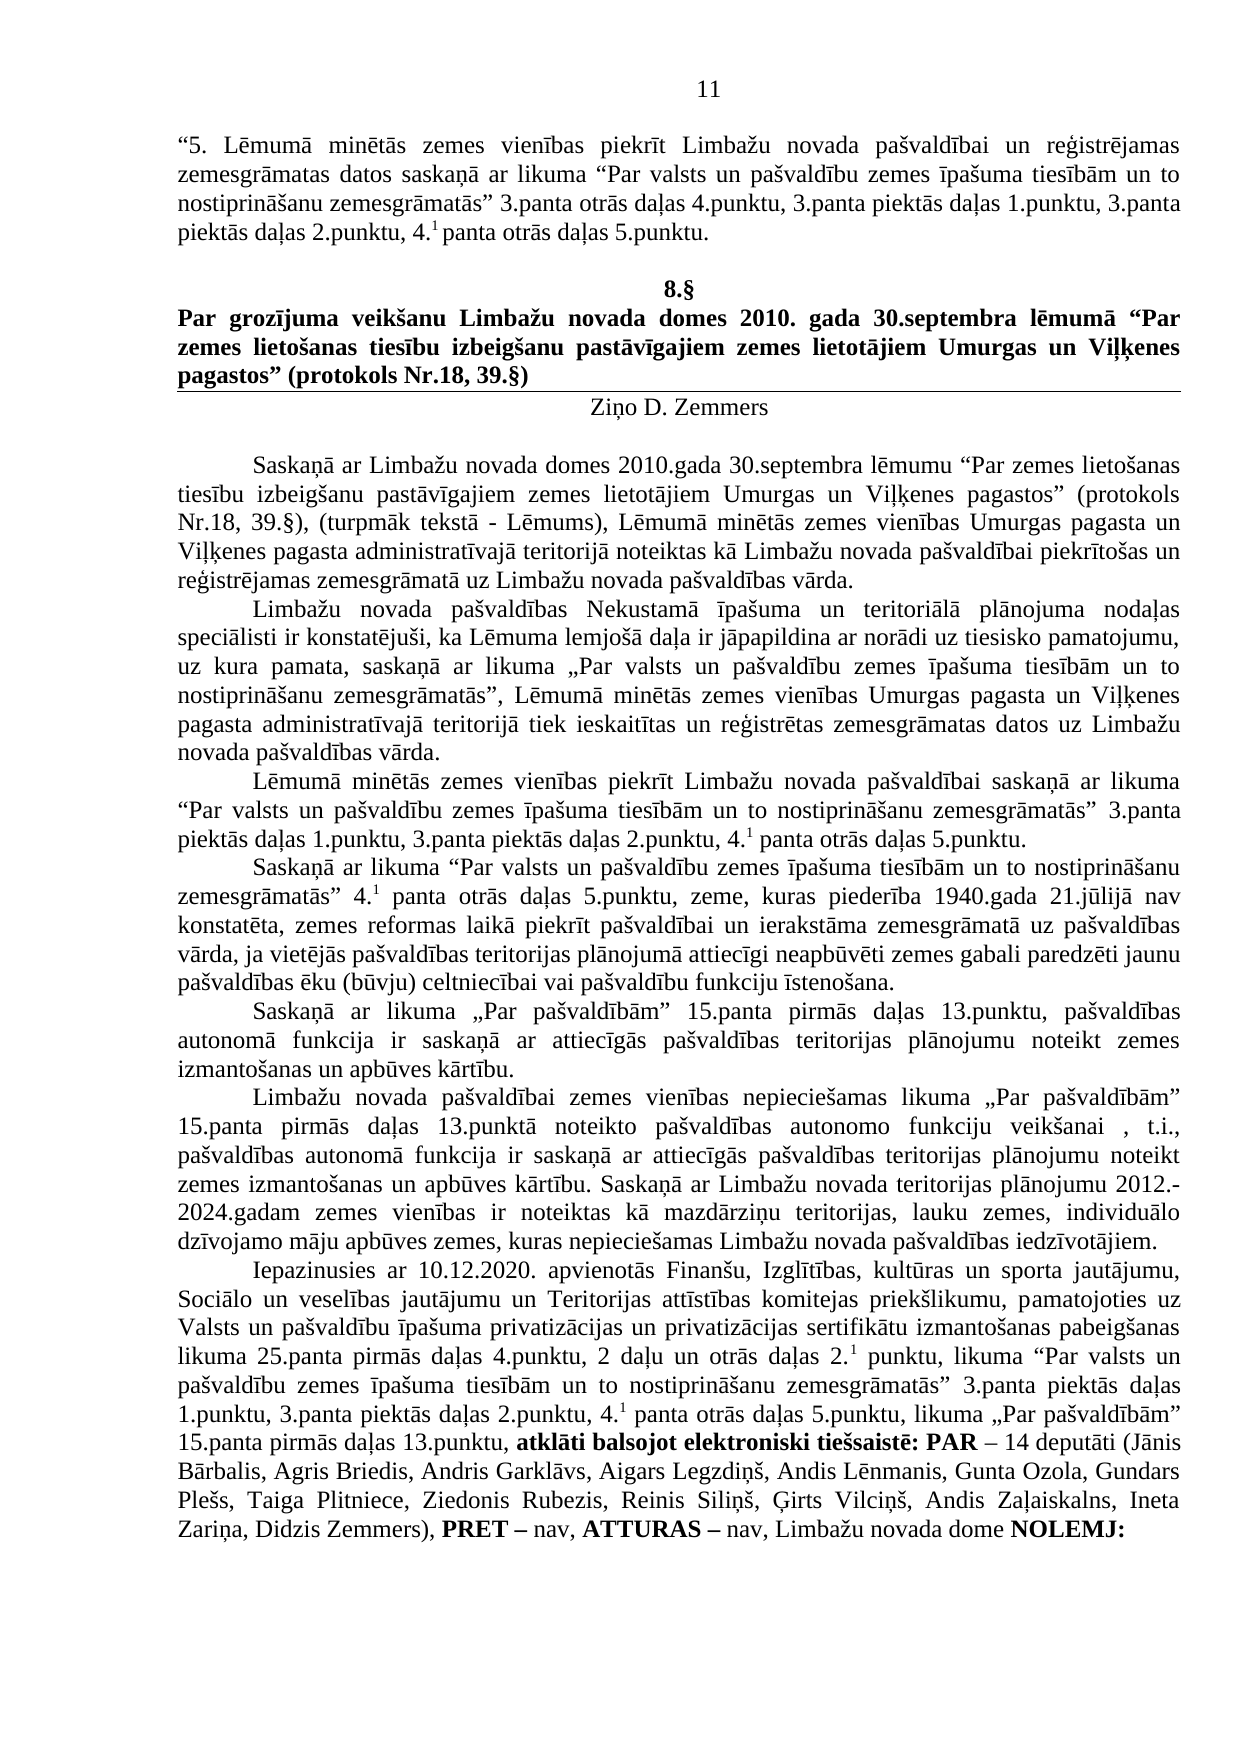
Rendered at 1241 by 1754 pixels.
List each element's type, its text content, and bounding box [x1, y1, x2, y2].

text Limbažu novada pašvaldības Nekustamā īpašuma un teritoriālā plānojuma nodaļas speciālisti ir konstatējuši, ka Lēmuma lemjošā daļa ir jāpapildina ar norādi uz tiesisko pamatojumu, uz kura pamata, saskaņā ar likuma „Par valsts un pašvaldību zemes īpašuma tiesībām un to nostiprināšanu zemesgrāmatās”, Lēmumā minētās zemes vienības Umurgas pagasta un Viļķenes pagasta administratīvajā teritorijā tiek ieskaitītas un reģistrētas zemesgrāmatas datos uz Limbažu novada pašvaldības vārda. [177, 594, 1181, 766]
text Iepazinusies ar 10.12.2020. apvienotās Finanšu, Izglītības, kultūras un sporta jautājumu, Sociālo un veselības jautājumu un Teritorijas attīstības komitejas priekšlikumu, pamatojoties uz Valsts un pašvaldību īpašuma privatizācijas un privatizācijas sertifikātu izmantošanas pabeigšanas likuma 25.panta pirmās daļas 4.punktu, 2 daļu un otrās daļas 2.1 punktu, likuma “Par valsts un pašvaldību zemes īpašuma tiesībām un to nostiprināšanu zemesgrāmatās” 3.panta piektās daļas 1.punktu, 3.panta piektās daļas 2.punktu, 4.1 panta otrās daļas 5.punktu, likuma „Par pašvaldībām” 15.panta pirmās daļas 13.punktu, atklāti balsojot elektroniski tiešsaistē: PAR – 14 deputāti (Jānis Bārbalis, Agris Briedis, Andris Garklāvs, Aigars Legzdiņš, Andis Lēnmanis, Gunta Ozola, Gundars Plešs, Taiga Plitniece, Ziedonis Rubezis, Reinis Siliņš, Ģirts Vilciņš, Andis Zaļaiskalns, Ineta Zariņa, Didzis Zemmers), PRET – nav, ATTURAS – nav, Limbažu novada dome NOLEMJ: [177, 1255, 1181, 1542]
text Saskaņā ar likuma „Par pašvaldībām” 15.panta pirmās daļas 13.punktu, pašvaldības autonomā funkcija ir saskaņā ar attiecīgās pašvaldības teritorijas plānojumu noteikt zemes izmantošanas un apbūves kārtību. [177, 996, 1181, 1082]
text Limbažu novada pašvaldībai zemes vienības nepieciešamas likuma „Par pašvaldībām” 15.panta pirmās daļas 13.punktā noteikto pašvaldības autonomo funkciju veikšanai , t.i., pašvaldības autonomā funkcija ir saskaņā ar attiecīgās pašvaldības teritorijas plānojumu noteikt zemes izmantošanas un apbūves kārtību. Saskaņā ar Limbažu novada teritorijas plānojumu 2012.-2024.gadam zemes vienības ir noteiktas kā mazdārziņu teritorijas, lauku zemes, individuālo dzīvojamo māju apbūves zemes, kuras nepieciešamas Limbažu novada pašvaldības iedzīvotājiem. [177, 1082, 1181, 1255]
text 8.§ [177, 274, 1181, 303]
text Par grozījuma veikšanu Limbažu novada domes 2010. gada 30.septembra lēmumā “Par zemes lietošanas tiesību izbeigšanu pastāvīgajiem zemes lietotājiem Umurgas un Viļķenes pagastos” (protokols Nr.18, 39.§) [177, 303, 1181, 391]
text Lēmumā minētās zemes vienības piekrīt Limbažu novada pašvaldībai saskaņā ar likuma “Par valsts un pašvaldību zemes īpašuma tiesībām un to nostiprināšanu zemesgrāmatās” 3.panta piektās daļas 1.punktu, 3.panta piektās daļas 2.punktu, 4.1 panta otrās daļas 5.punktu. [177, 766, 1181, 852]
text “5. Lēmumā minētās zemes vienības piekrīt Limbažu novada pašvaldībai un reģistrējamas zemesgrāmatas datos saskaņā ar likuma “Par valsts un pašvaldību zemes īpašuma tiesībām un to nostiprināšanu zemesgrāmatās” 3.panta otrās daļas 4.punktu, 3.panta piektās daļas 1.punktu, 3.panta piektās daļas 2.punktu, 4.1 panta otrās daļas 5.punktu. [177, 131, 1181, 246]
text Saskaņā ar likuma “Par valsts un pašvaldību zemes īpašuma tiesībām un to nostiprināšanu zemesgrāmatās” 4.1 panta otrās daļas 5.punktu, zeme, kuras piederība 1940.gada 21.jūlijā nav konstatēta, zemes reformas laikā piekrīt pašvaldībai un ierakstāma zemesgrāmatā uz pašvaldības vārda, ja vietējās pašvaldības teritorijas plānojumā attiecīgi neapbūvēti zemes gabali paredzēti jaunu pašvaldības ēku (būvju) celtniecībai vai pašvaldību funkciju īstenošana. [177, 852, 1181, 996]
text Ziņo D. Zemmers [177, 392, 1181, 421]
text Saskaņā ar Limbažu novada domes 2010.gada 30.septembra lēmumu “Par zemes lietošanas tiesību izbeigšanu pastāvīgajiem zemes lietotājiem Umurgas un Viļķenes pagastos” (protokols Nr.18, 39.§), (turpmāk tekstā - Lēmums), Lēmumā minētās zemes vienības Umurgas pagasta un Viļķenes pagasta administratīvajā teritorijā noteiktas kā Limbažu novada pašvaldībai piekrītošas un reģistrējamas zemesgrāmatā uz Limbažu novada pašvaldības vārda. [177, 450, 1181, 594]
